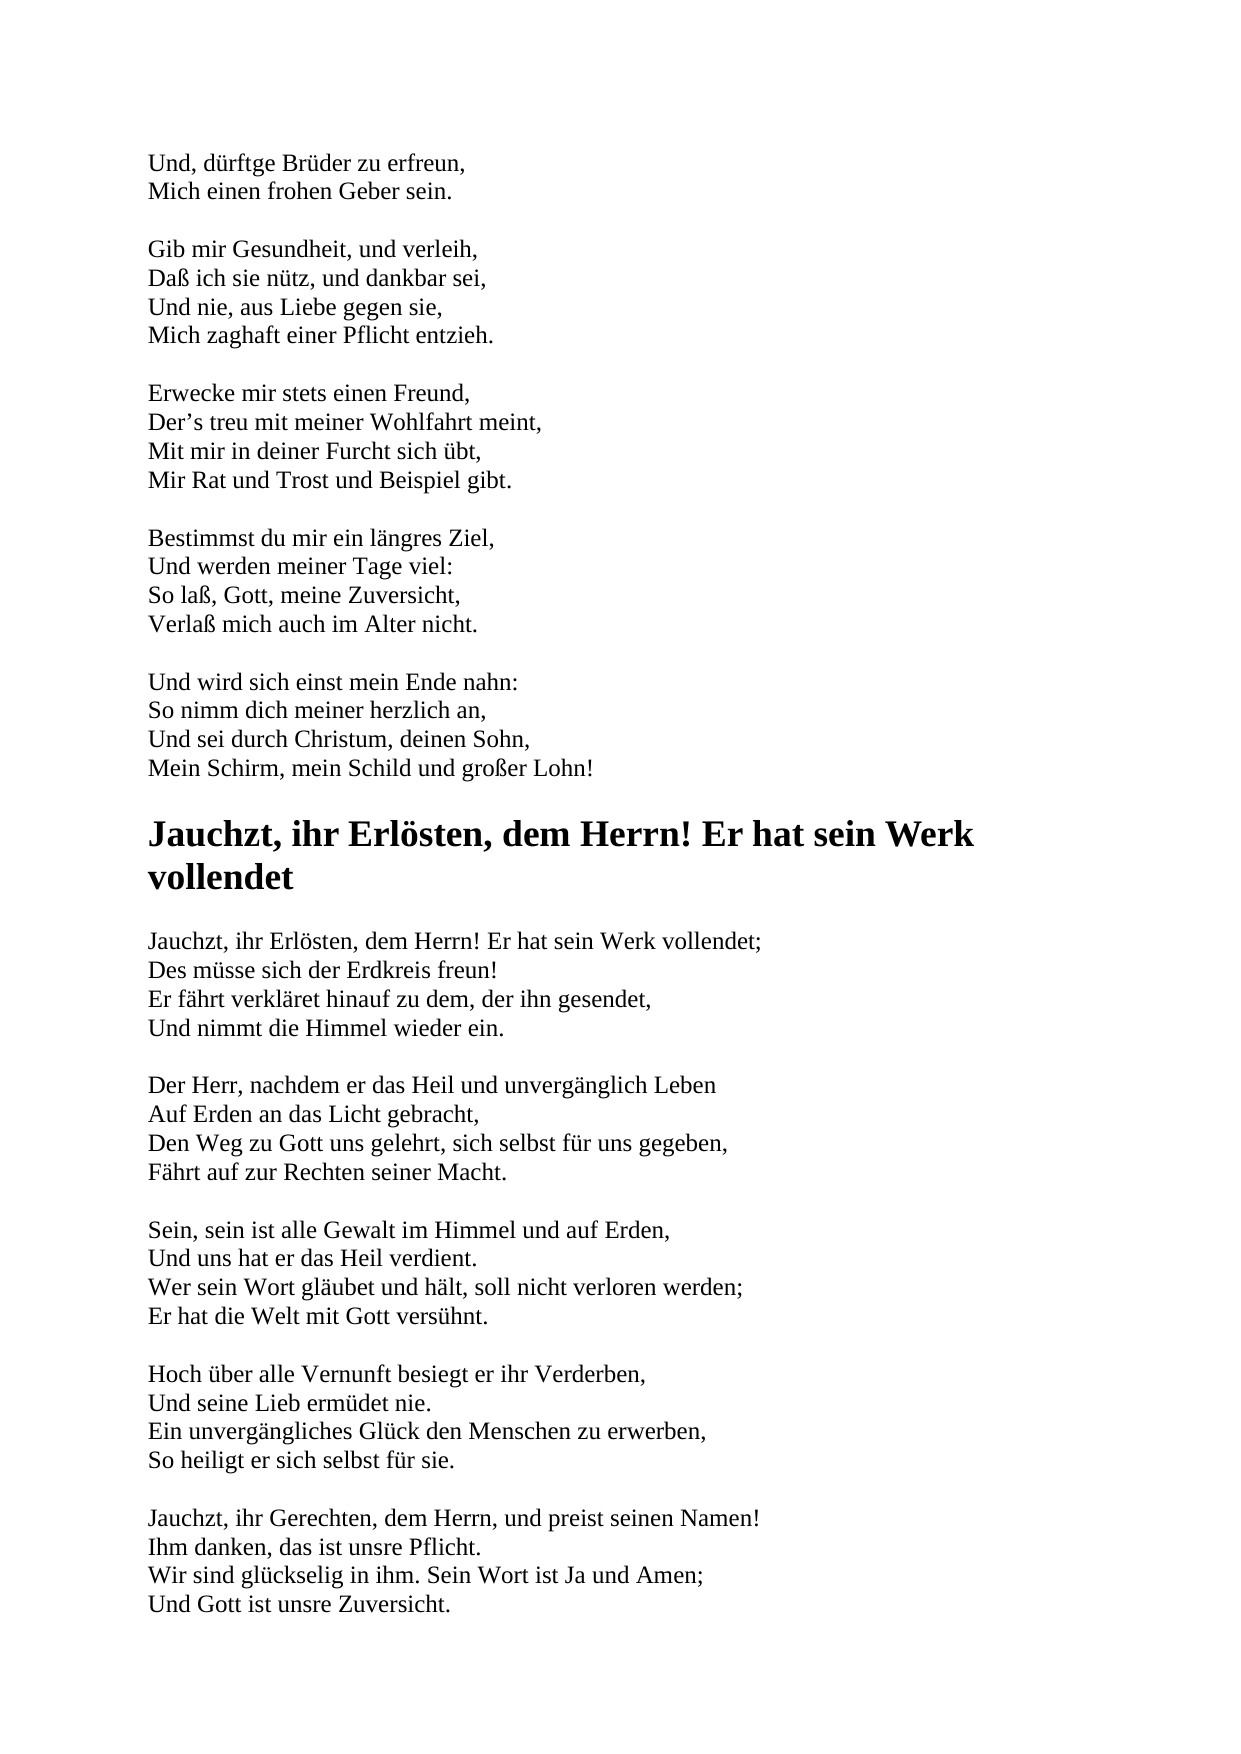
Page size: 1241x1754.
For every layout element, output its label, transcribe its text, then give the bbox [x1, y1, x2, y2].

text Bestimmst du mir ein längres Ziel, Und werden meiner Tage viel: So laß, Gott, meine Zuversicht, Verlaß mich auch im Alter nicht. [148, 523, 1093, 638]
text Gib mir Gesundheit, und verleih, Daß ich sie nütz, und dankbar sei, Und nie, aus Liebe gegen sie, Mich zaghaft einer Pflicht entzieh. [148, 234, 1093, 349]
text Jauchzt, ihr Gerechten, dem Herrn, und preist seinen Namen! Ihm danken, das ist unsre Pflicht. Wir sind glückselig in ihm. Sein Wort ist Ja und Amen; Und Gott ist unsre Zuversicht. [148, 1503, 1093, 1618]
text Und wird sich einst mein Ende nahn: So nimm dich meiner herzlich an, Und sei durch Christum, deinen Sohn, Mein Schirm, mein Schild und großer Lohn! [148, 667, 1093, 782]
text Der Herr, nachdem er das Heil und unvergänglich Leben Auf Erden an das Licht gebracht, Den Weg zu Gott uns gelehrt, sich selbst für uns gegeben, Fährt auf zur Rechten seiner Macht. [148, 1071, 1093, 1186]
text Erwecke mir stets einen Freund, Der’s treu mit meiner Wohlfahrt meint, Mit mir in deiner Furcht sich übt, Mir Rat und Trost und Beispiel gibt. [148, 378, 1093, 493]
text Jauchzt, ihr Erlösten, dem Herrn! Er hat sein Werk vollendet; Des müsse sich der Erdkreis freun! Er fährt verkläret hinauf zu dem, der ihn gesendet, Und nimmt die Himmel wieder ein. [148, 926, 1093, 1041]
text Hoch über alle Vernunft besiegt er ihr Verderben, Und seine Lieb ermüdet nie. Ein unvergängliches Glück den Menschen zu erwerben, So heiligt er sich selbst für sie. [148, 1359, 1093, 1474]
text Sein, sein ist alle Gewalt im Himmel und auf Erden, Und uns hat er das Heil verdient. Wer sein Wort gläubet und hält, soll nicht verloren werden; Er hat die Welt mit Gott versühnt. [148, 1215, 1093, 1330]
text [148, 148, 1093, 205]
subtitle Jauchzt, ihr Erlösten, dem Herrn! Er hat sein Werk vollendet [148, 811, 1093, 897]
